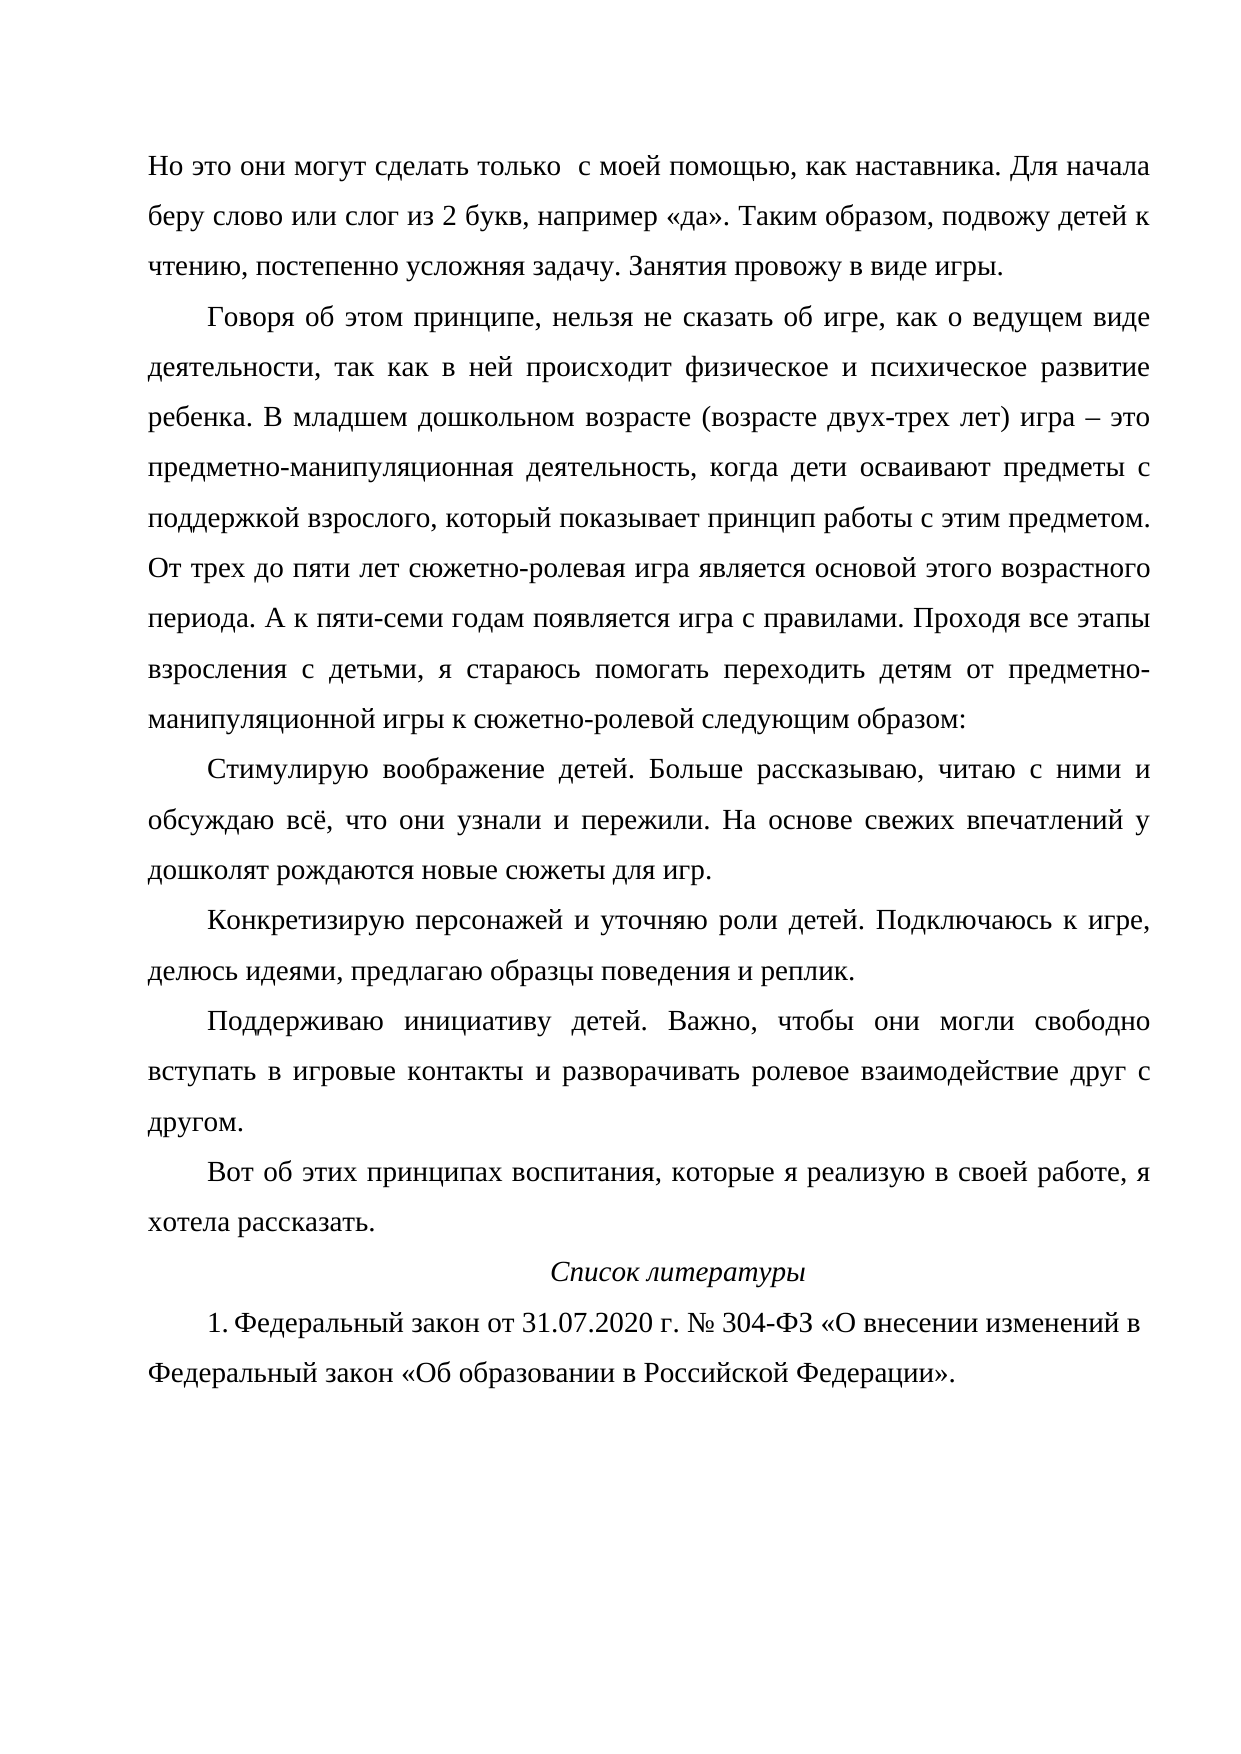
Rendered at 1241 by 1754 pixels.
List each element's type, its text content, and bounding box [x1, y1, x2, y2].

text Конкретизирую персонажей и уточняю роли детей. Подключаюсь к игре, делюсь идеями, предлагаю образцы поведения и реплик. [148, 902, 1152, 986]
text Поддерживаю инициативу детей. Важно, чтобы они могли свободно вступать в игровые контакты и разворачивать ролевое взаимодействие друг с другом. [148, 1003, 1152, 1137]
text 1. Федеральный закон от 31.07.2020 г. № 304-ФЗ «О внесении изменений в [148, 1305, 1152, 1338]
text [148, 148, 1152, 282]
text Список литературы [148, 1254, 1152, 1288]
text Федеральный закон «Об образовании в Российской Федерации». [148, 1355, 1152, 1389]
text Вот об этих принципах воспитания, которые я реализую в своей работе, я хотела рассказать. [148, 1154, 1152, 1238]
text Говоря об этом принципе, нельзя не сказать об игре, как о ведущем виде деятельности, так как в ней происходит физическое и психическое развитие ребенка. В младшем дошкольном возрасте (возрасте двух-трех лет) игра – это предметно-манипуляционная деятельность, когда дети осваивают предметы с поддержкой взрослого, который показывает принцип работы с этим предметом. От трех до пяти лет сюжетно-ролевая игра является основой этого возрастного периода. А к пяти-семи годам появляется игра с правилами. Проходя все этапы взросления с детьми, я стараюсь помогать переходить детям от предметно-манипуляционной игры к сюжетно-ролевой следующим образом: [148, 299, 1152, 735]
text Стимулирую воображение детей. Больше рассказываю, читаю с ними и обсуждаю всё, что они узнали и пережили. На основе свежих впечатлений у дошколят рождаются новые сюжеты для игр. [148, 751, 1152, 886]
